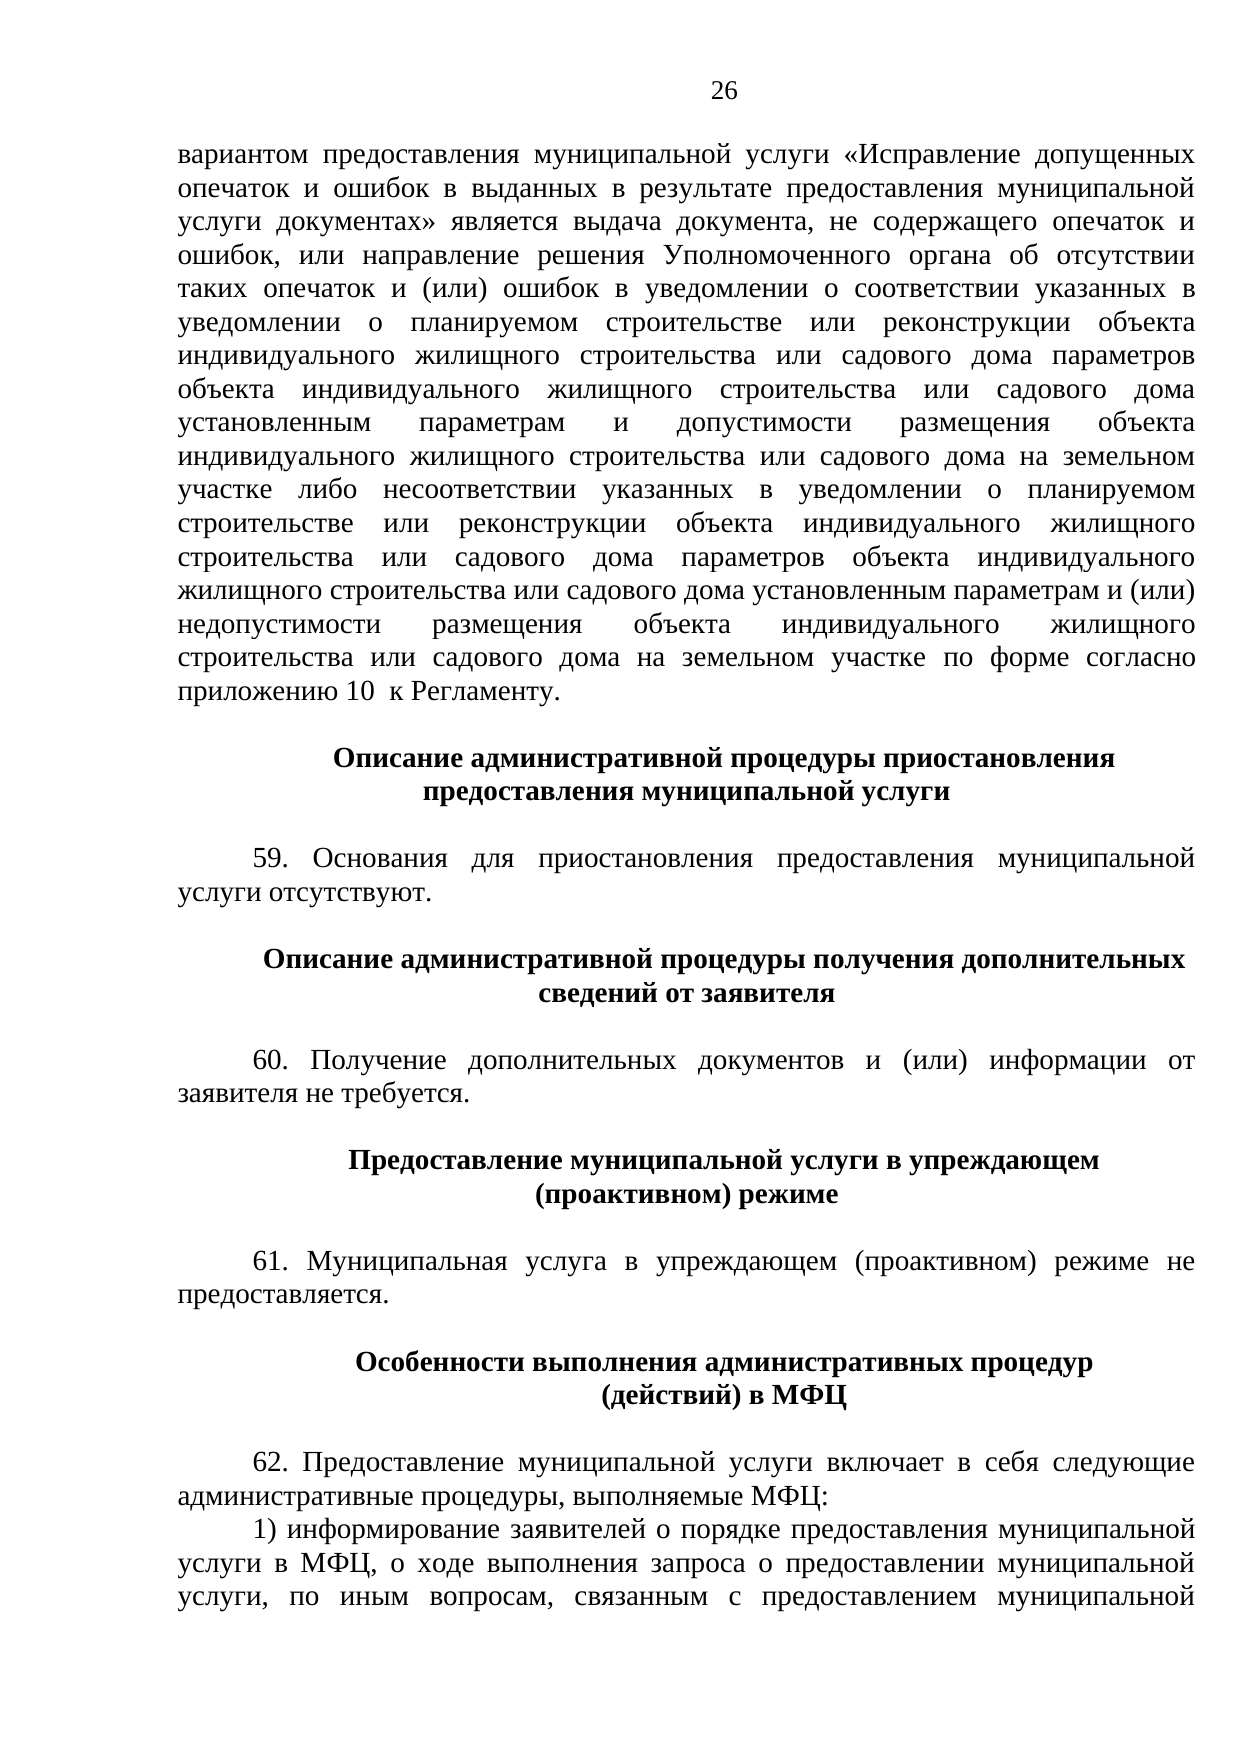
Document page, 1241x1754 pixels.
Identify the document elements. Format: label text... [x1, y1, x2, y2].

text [177, 136, 1196, 304]
text 62. Предоставление муниципальной услуги включает в себя следующие административные процедуры, выполняемые МФЦ: [177, 1444, 1196, 1511]
subtitle Особенности выполнения административных процедур [177, 1344, 1196, 1377]
text 61. Муниципальная услуга в упреждающем (проактивном) режиме не предоставляется. [177, 1243, 1196, 1310]
text 59. Основания для приостановления предоставления муниципальной услуги отсутствуют. [177, 841, 1196, 908]
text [177, 1511, 1196, 1612]
subtitle Описание административной процедуры получения дополнительных сведений от заявителя [177, 941, 1196, 1008]
subtitle Описание административной процедуры приостановления предоставления муниципальной услуги [177, 740, 1196, 807]
subtitle (действий) в МФЦ [177, 1377, 1196, 1411]
subtitle Предоставление муниципальной услуги в упреждающем (проактивном) режиме [177, 1142, 1196, 1209]
text 60. Получение дополнительных документов и (или) информации от заявителя не требуется. [177, 1042, 1196, 1109]
